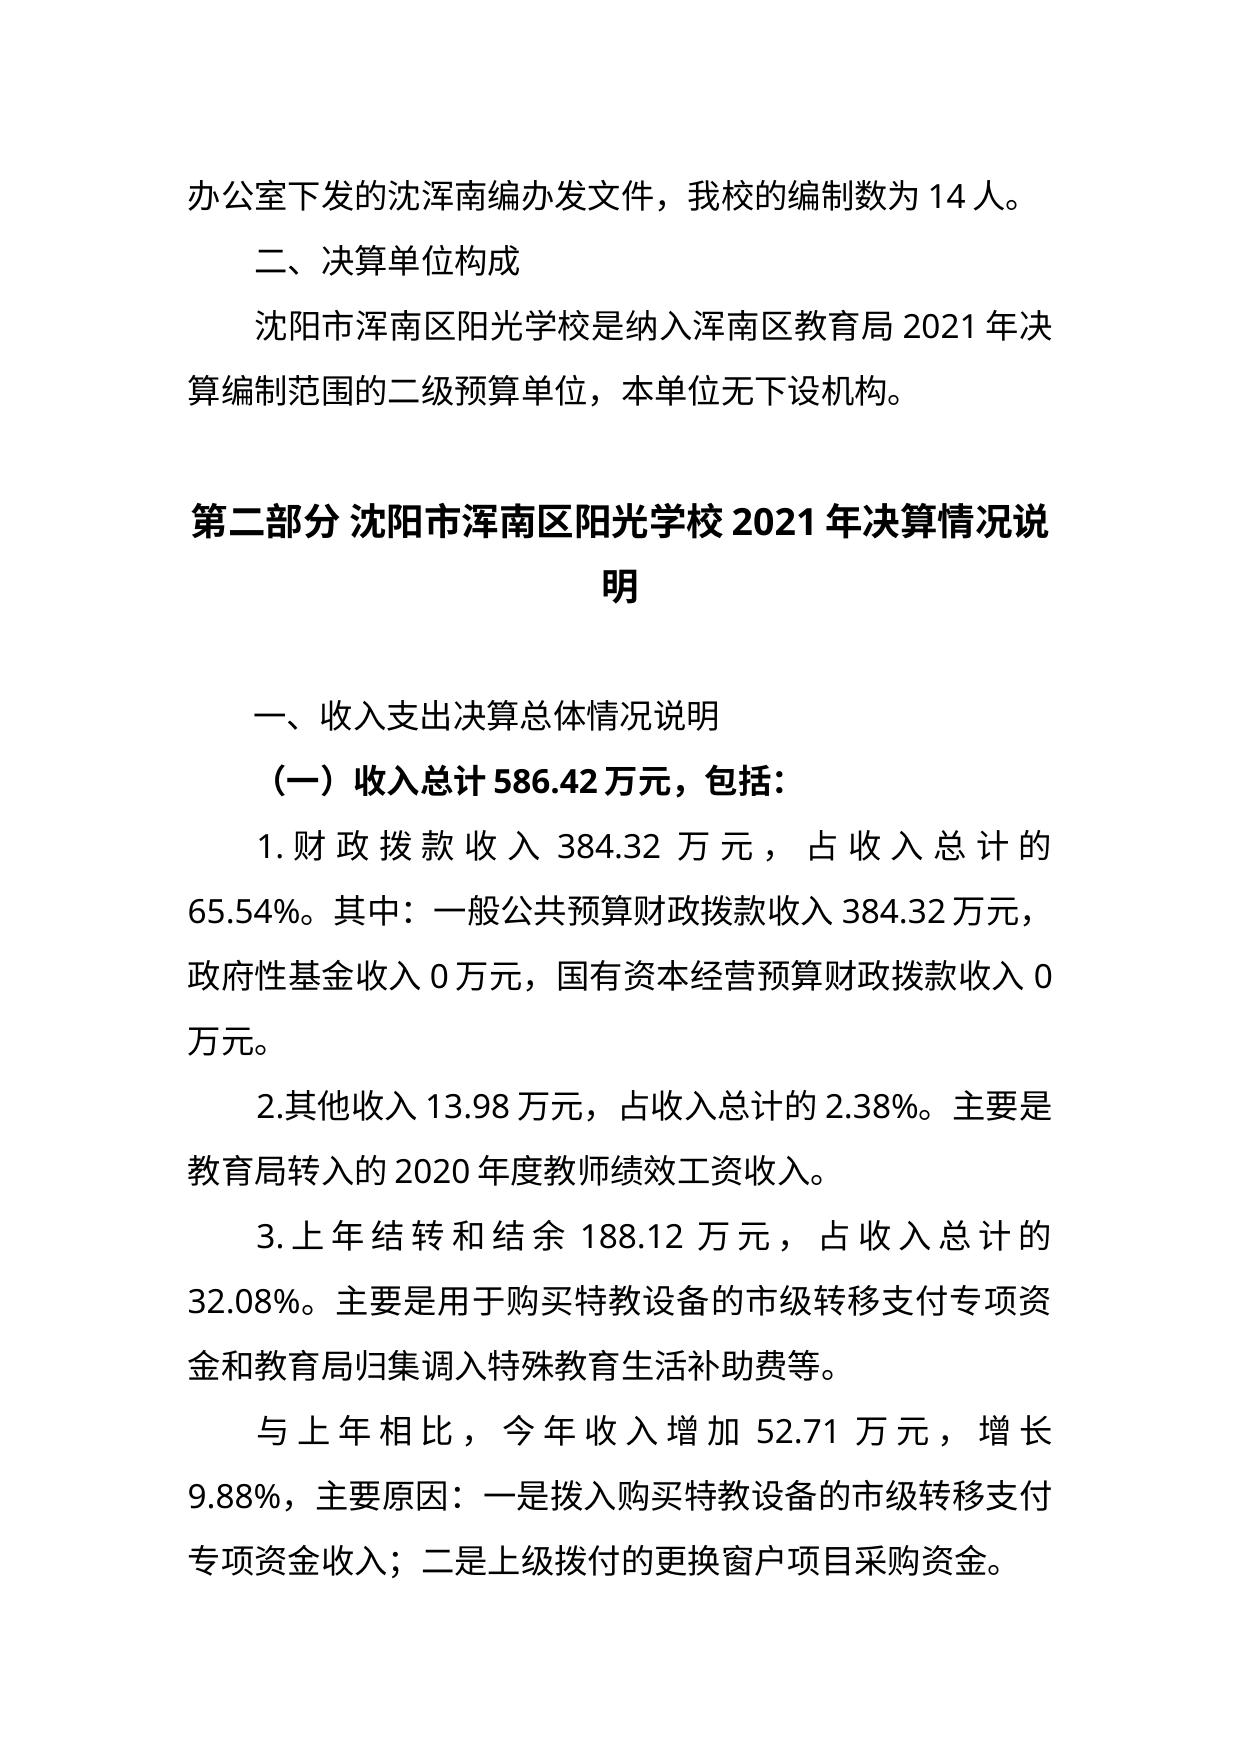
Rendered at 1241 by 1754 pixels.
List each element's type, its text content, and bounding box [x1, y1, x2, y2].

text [187, 162, 1053, 227]
text 沈阳市浑南区阳光学校是纳入浑南区教育局2021年决算编制范围的二级预算单位，本单位无下设机构。 [187, 292, 1053, 422]
text 1.财政拨款收入384.32万元，占收入总计的65.54%。其中：一般公共预算财政拨款收入384.32万元，政府性基金收入0万元，国有资本经营预算财政拨款收入0万元。 [187, 812, 1053, 1072]
text 3.上年结转和结余188.12万元，占收入总计的32.08%。主要是用于购买特教设备的市级转移支付专项资金和教育局归集调入特殊教育生活补助费等。 [187, 1202, 1053, 1397]
text 第二部分 沈阳市浑南区阳光学校2021年决算情况说明 [187, 487, 1053, 617]
text 一、收入支出决算总体情况说明 [187, 682, 1053, 747]
text （一）收入总计586.42万元，包括： [187, 747, 1053, 812]
text 2.其他收入13.98万元，占收入总计的2.38%。主要是教育局转入的2020年度教师绩效工资收入。 [187, 1072, 1053, 1202]
text 二、决算单位构成 [187, 227, 1053, 292]
text 与上年相比，今年收入增加52.71万元，增长9.88%，主要原因：一是拨入购买特教设备的市级转移支付专项资金收入；二是上级拨付的更换窗户项目采购资金。 [187, 1397, 1053, 1592]
